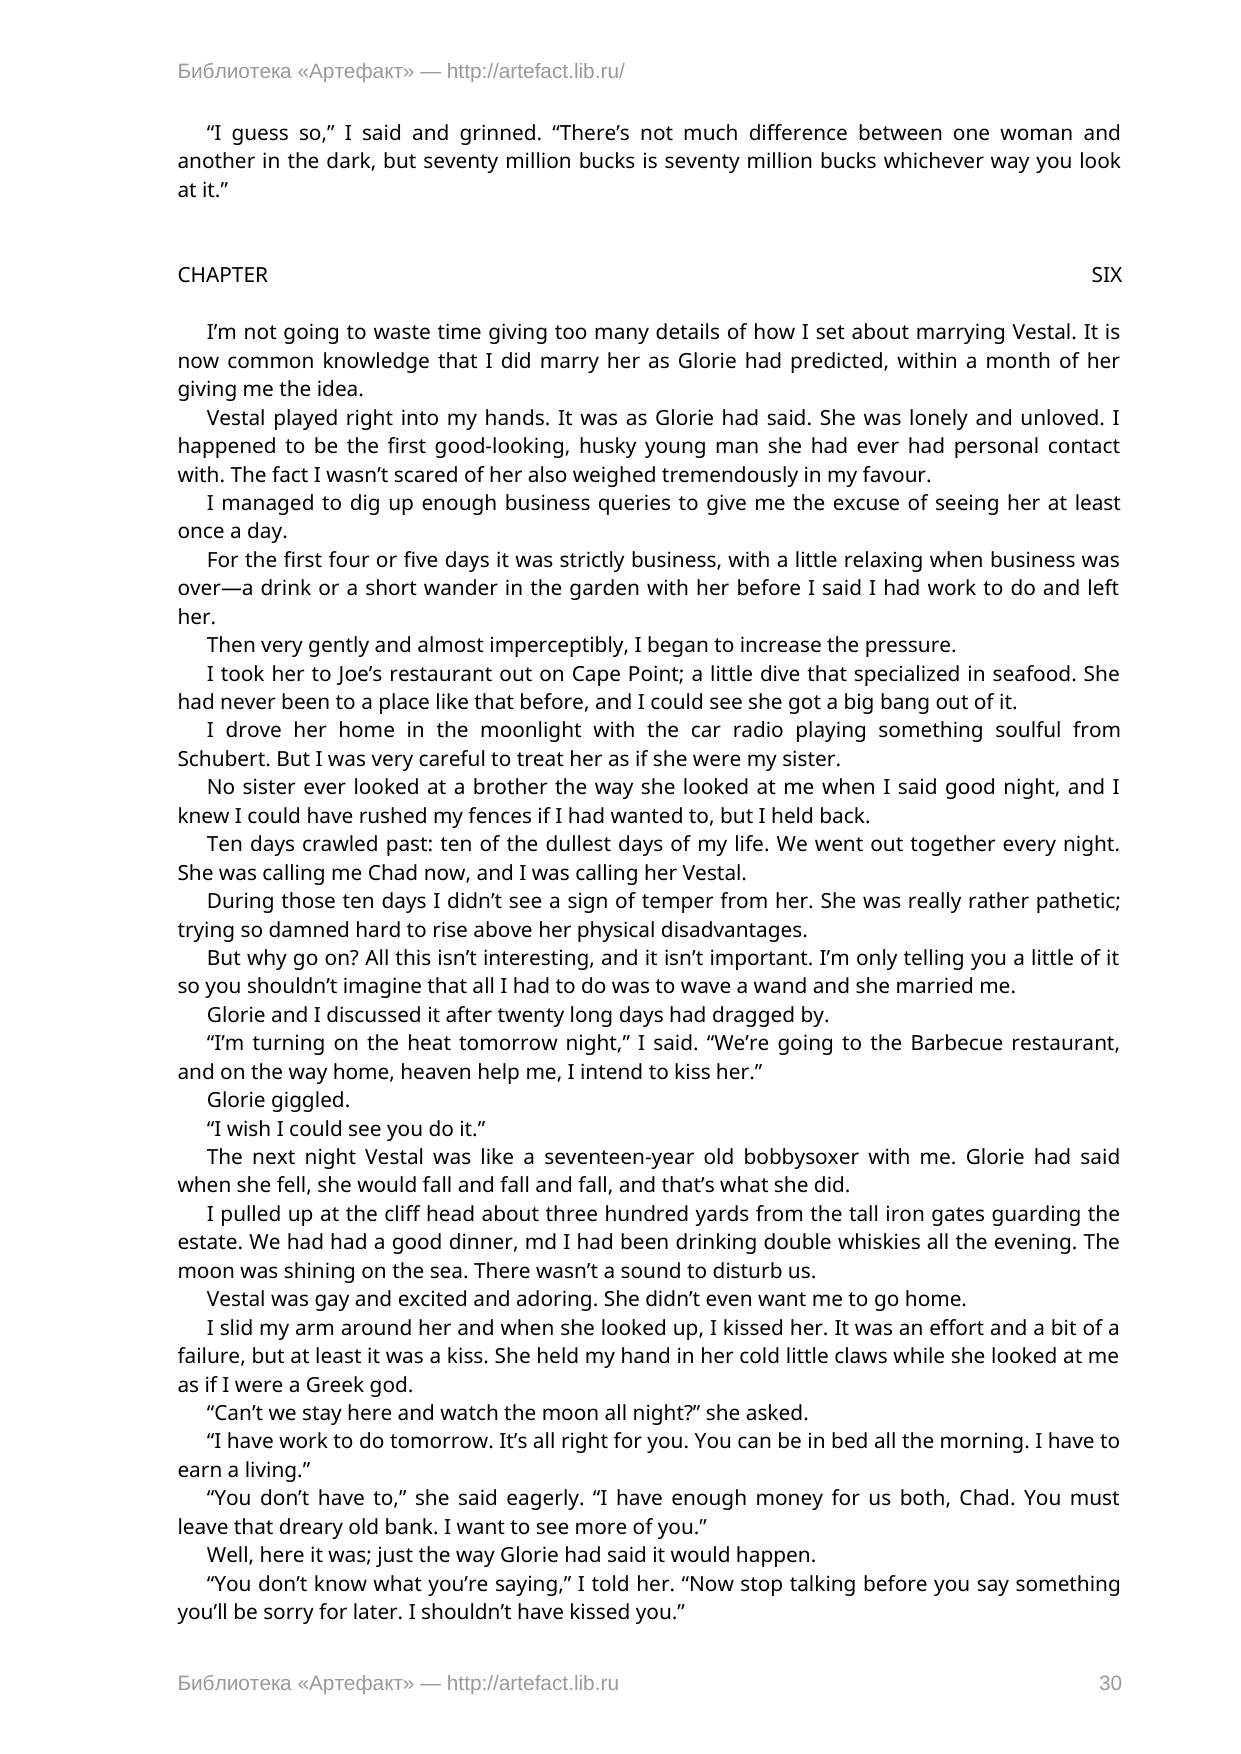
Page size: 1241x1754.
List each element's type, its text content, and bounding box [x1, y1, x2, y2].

text I drove her home in the moonlight with the car radio playing something soulful from Schubert. But I was very careful to treat her as if she were my sister. [177, 716, 1122, 772]
text For the first four or five days it was strictly business, with a little relaxing when business was over—a drink or a short wander in the garden with her before I said I had work to do and left her. [177, 545, 1122, 630]
text “I have work to do tomorrow. It’s all right for you. You can be in bed all the morning. I have to earn a living.” [177, 1427, 1122, 1483]
text Well, here it was; just the way Glorie had said it would happen. [177, 1540, 1122, 1569]
text I managed to dig up enough business queries to give me the excuse of seeing her at least once a day. [177, 488, 1122, 545]
text No sister ever looked at a brother the way she looked at me when I said good night, and I knew I could have rushed my fences if I had wanted to, but I held back. [177, 772, 1122, 829]
text “Can’t we stay here and watch the moon all night?” she asked. [177, 1398, 1122, 1427]
text “You don’t have to,” she said eagerly. “I have enough money for us both, Chad. You must leave that dreary old bank. I want to see more of you.” [177, 1483, 1122, 1540]
text I took her to Joe’s restaurant out on Cape Point; a little dive that specialized in seafood. She had never been to a place like that before, and I could see she got a big bang out of it. [177, 659, 1122, 716]
text “I’m turning on the heat tomorrow night,” I said. “We’re going to the Barbecue restaurant, and on the way home, heaven help me, I intend to kiss her.” [177, 1028, 1122, 1085]
text But why go on? All this isn’t interesting, and it isn’t important. I’m only telling you a little of it so you shouldn’t imagine that all I had to do was to wave a wand and she married me. [177, 943, 1122, 1000]
text Then very gently and almost imperceptibly, I began to increase the pressure. [177, 630, 1122, 659]
text “You don’t know what you’re saying,” I told her. “Now stop talking before you say something you’ll be sorry for later. I shouldn’t have kissed you.” [177, 1569, 1122, 1626]
text CHAPTER SIX [177, 260, 1122, 317]
text I pulled up at the cliff head about three hundred yards from the tall iron gates guarding the estate. We had had a good dinner, md I had been drinking double whiskies all the evening. The moon was shining on the sea. There wasn’t a sound to disturb us. [177, 1199, 1122, 1284]
text Vestal played right into my hands. It was as Glorie had said. She was lonely and unloved. I happened to be the first good-looking, husky young man she had ever had personal contact with. The fact I wasn’t scared of her also weighed tremendously in my favour. [177, 403, 1122, 488]
text I’m not going to waste time giving too many details of how I set about marrying Vestal. It is now common knowledge that I did marry her as Glorie had predicted, within a month of her giving me the idea. [177, 317, 1122, 403]
text During those ten days I didn’t see a sign of temper from her. She was really rather pathetic; trying so damned hard to rise above her physical disadvantages. [177, 886, 1122, 943]
text “I wish I could see you do it.” [177, 1114, 1122, 1142]
text Ten days crawled past: ten of the dullest days of my life. We went out together every night. She was calling me Chad now, and I was calling her Vestal. [177, 829, 1122, 886]
text Glorie giggled. [177, 1085, 1122, 1114]
text Glorie and I discussed it after twenty long days had dragged by. [177, 1000, 1122, 1028]
text “I guess so,” I said and grinned. “There’s not much difference between one woman and another in the dark, but seventy million bucks is seventy million bucks whichever way you look at it.” [177, 118, 1122, 203]
text The next night Vestal was like a seventeen-year old bobbysoxer with me. Glorie had said when she fell, she would fall and fall and fall, and that’s what she did. [177, 1142, 1122, 1199]
text Vestal was gay and excited and adoring. She didn’t even want me to go home. [177, 1284, 1122, 1313]
text I slid my arm around her and when she looked up, I kissed her. It was an effort and a bit of a failure, but at least it was a kiss. She held my hand in her cold little claws while she looked at me as if I were a Greek god. [177, 1313, 1122, 1398]
